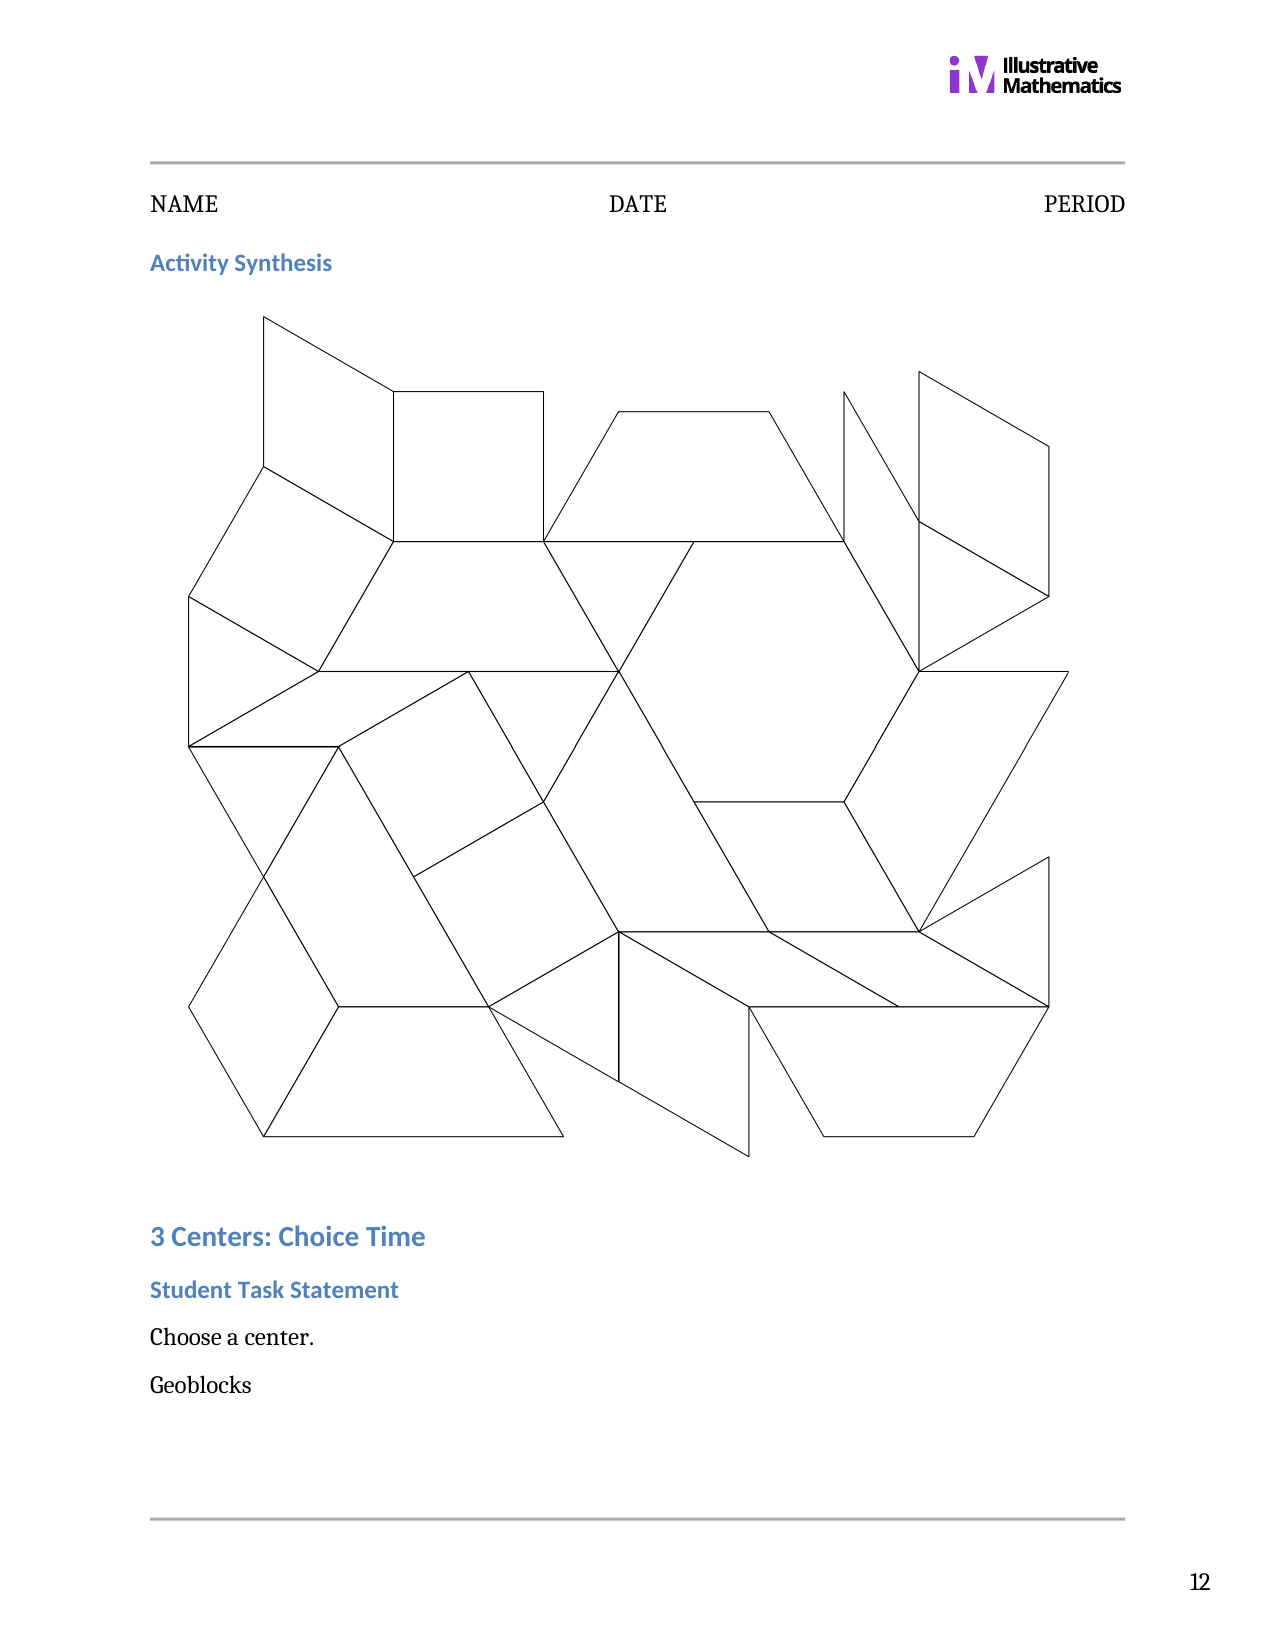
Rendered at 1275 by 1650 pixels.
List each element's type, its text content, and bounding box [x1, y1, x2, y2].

subtitle 3 Centers: Choice Time [150, 1218, 1125, 1253]
picture [949, 55, 1121, 93]
subtitle Activity Synthesis [150, 247, 1125, 278]
picture [168, 296, 1069, 1197]
text Geoblocks [150, 1371, 1125, 1399]
text Choose a center. [150, 1323, 1125, 1352]
subtitle Student Task Statement [150, 1274, 1125, 1304]
